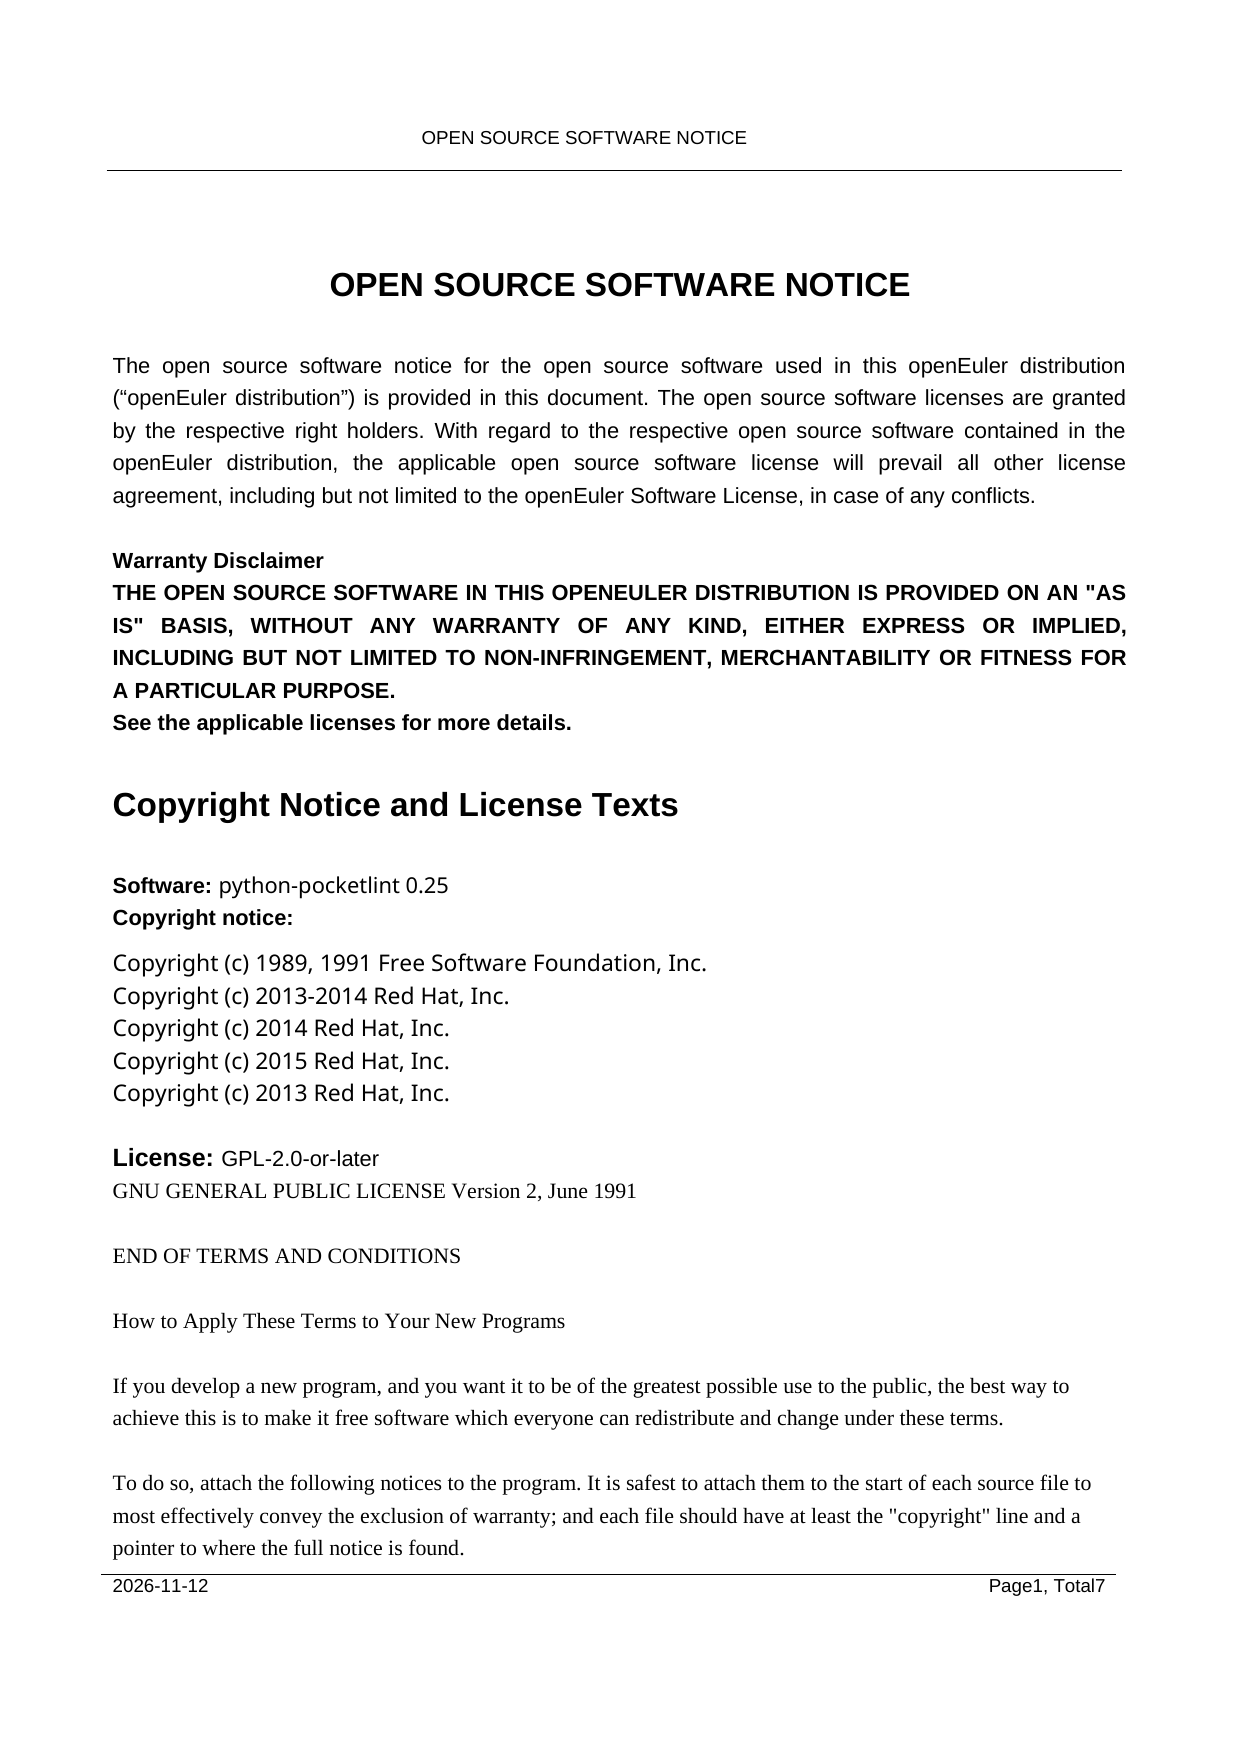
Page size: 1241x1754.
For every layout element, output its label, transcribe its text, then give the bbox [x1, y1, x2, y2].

text THE OPEN SOURCE SOFTWARE IN THIS OPENEULER DISTRIBUTION IS PROVIDED ON AN "AS IS" BASIS, WITHOUT ANY WARRANTY OF ANY KIND, EITHER EXPRESS OR IMPLIED, INCLUDING BUT NOT LIMITED TO NON-INFRINGEMENT, MERCHANTABILITY OR FITNESS FOR A PARTICULAR PURPOSE. See the applicable licenses for more details. [112, 576, 1128, 739]
text OPEN SOURCE SOFTWARE NOTICE [112, 251, 1128, 316]
text Warranty Disclaimer [112, 544, 1128, 576]
text Copyright notice: [112, 901, 1128, 934]
text Copyright Notice and License Texts [112, 771, 1128, 836]
text License: GPL-2.0-or-later [112, 1142, 1128, 1174]
title Software: python-pocketlint 0.25 [112, 869, 1128, 901]
text The open source software notice for the open source software used in this openEuler distribution (“openEuler distribution”) is provided in this document. The open source software licenses are granted by the respective right holders. With regard to the respective open source software contained in the openEuler distribution, the applicable open source software license will prevail all other license agreement, including but not limited to the openEuler Software License, in case of any conflicts. [112, 349, 1128, 511]
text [112, 1174, 1128, 1564]
text Copyright (c) 1989, 1991 Free Software Foundation, Inc. Copyright (c) 2013-2014 Red Hat, Inc. Copyright (c) 2014 Red Hat, Inc. Copyright (c) 2015 Red Hat, Inc. Copyright (c) 2013 Red Hat, Inc. [112, 947, 1128, 1142]
